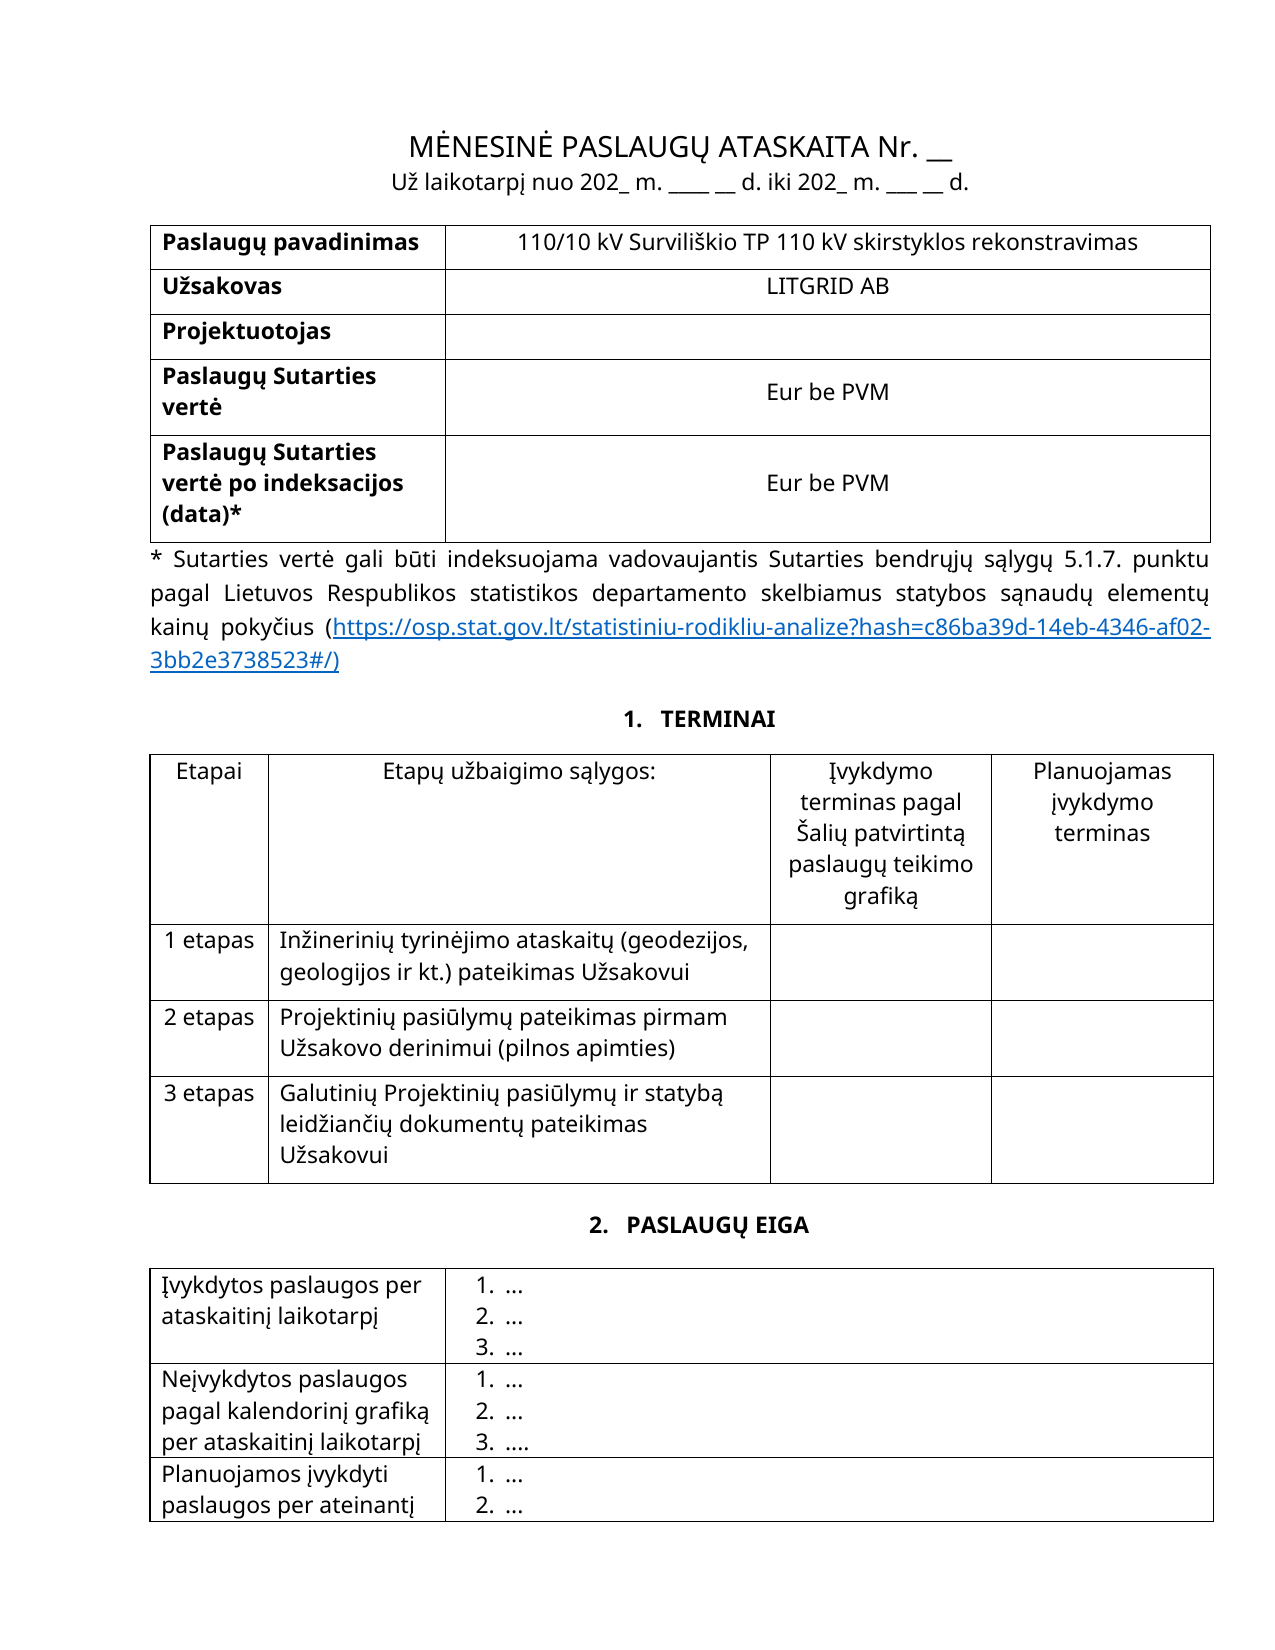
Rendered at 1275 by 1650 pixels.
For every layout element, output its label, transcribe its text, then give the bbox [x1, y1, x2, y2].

table_cell Paslaugų Sutarties vertė [151, 360, 445, 435]
table_cell Paslaugų Sutarties vertė po indeksacijos (data)* [151, 436, 445, 542]
table_cell Neįvykdytos paslaugos pagal kalendorinį grafiką per ataskaitinį laikotarpį [151, 1364, 445, 1457]
table_header 110/10 kV Surviliškio TP 110 kV skirstyklos rekonstravimas [446, 226, 1210, 269]
text * Sutarties vertė gali būti indeksuojama vadovaujantis Sutarties bendrųjų sąlygų 5.1.7. punktu pagal Lietuvos Respublikos statistikos departamento skelbiamus statybos sąnaudų elementų kainų pokyčius (https://osp.stat.gov.lt/statistiniu-rodikliu-analize?hash=c86ba39d-14eb-4346-af02-3bb2e3738523#/) [150, 543, 1211, 676]
list PASLAUGŲ EIGA [187, 1209, 1211, 1240]
table_cell Projektuotojas [151, 315, 445, 359]
table_cell 1 etapas [151, 925, 268, 999]
table_header Etapų užbaigimo sąlygos: [269, 755, 770, 923]
table_cell [771, 1077, 991, 1183]
table_cell [992, 925, 1213, 999]
table_cell Galutinių Projektinių pasiūlymų ir statybą leidžiančių dokumentų pateikimas Užsakovui [269, 1077, 770, 1183]
table_cell 2 etapas [151, 1001, 268, 1076]
table_cell Užsakovas [151, 270, 445, 314]
table_header Etapai [151, 755, 268, 923]
table_cell [992, 1077, 1213, 1183]
table_cell [992, 1001, 1213, 1076]
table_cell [151, 1458, 445, 1521]
table_cell [771, 925, 991, 999]
text Už laikotarpį nuo 202_ m. ____ __ d. iki 202_ m. ___ __ d. [150, 166, 1211, 197]
table_header Įvykdytos paslaugos per ataskaitinį laikotarpį [151, 1269, 445, 1362]
table_cell 3 etapas [151, 1077, 268, 1183]
table_header Planuojamas įvykdymo terminas [992, 755, 1213, 923]
table_cell Inžinerinių tyrinėjimo ataskaitų (geodezijos, geologijos ir kt.) pateikimas Užsakovui [269, 925, 770, 999]
list TERMINAI [187, 703, 1211, 734]
table_cell [771, 1001, 991, 1076]
table_cell Projektinių pasiūlymų pateikimas pirmam Užsakovo derinimui (pilnos apimties) [269, 1001, 770, 1076]
table_header Paslaugų pavadinimas [151, 226, 445, 269]
table_cell [446, 315, 1210, 359]
table_header Įvykdymo terminas pagal Šalių patvirtintą paslaugų teikimo grafiką [771, 755, 991, 923]
table_cell Eur be PVM [446, 360, 1210, 435]
text MĖNESINĖ PASLAUGŲ ATASKAITA Nr. __ [150, 126, 1211, 166]
table_cell Eur be PVM [446, 436, 1210, 542]
table_cell LITGRID AB [446, 270, 1210, 314]
table_header ... ... ... [446, 1269, 1213, 1362]
table_cell ... ... ..... [446, 1458, 1213, 1521]
table_cell ... ... .... [446, 1364, 1213, 1457]
